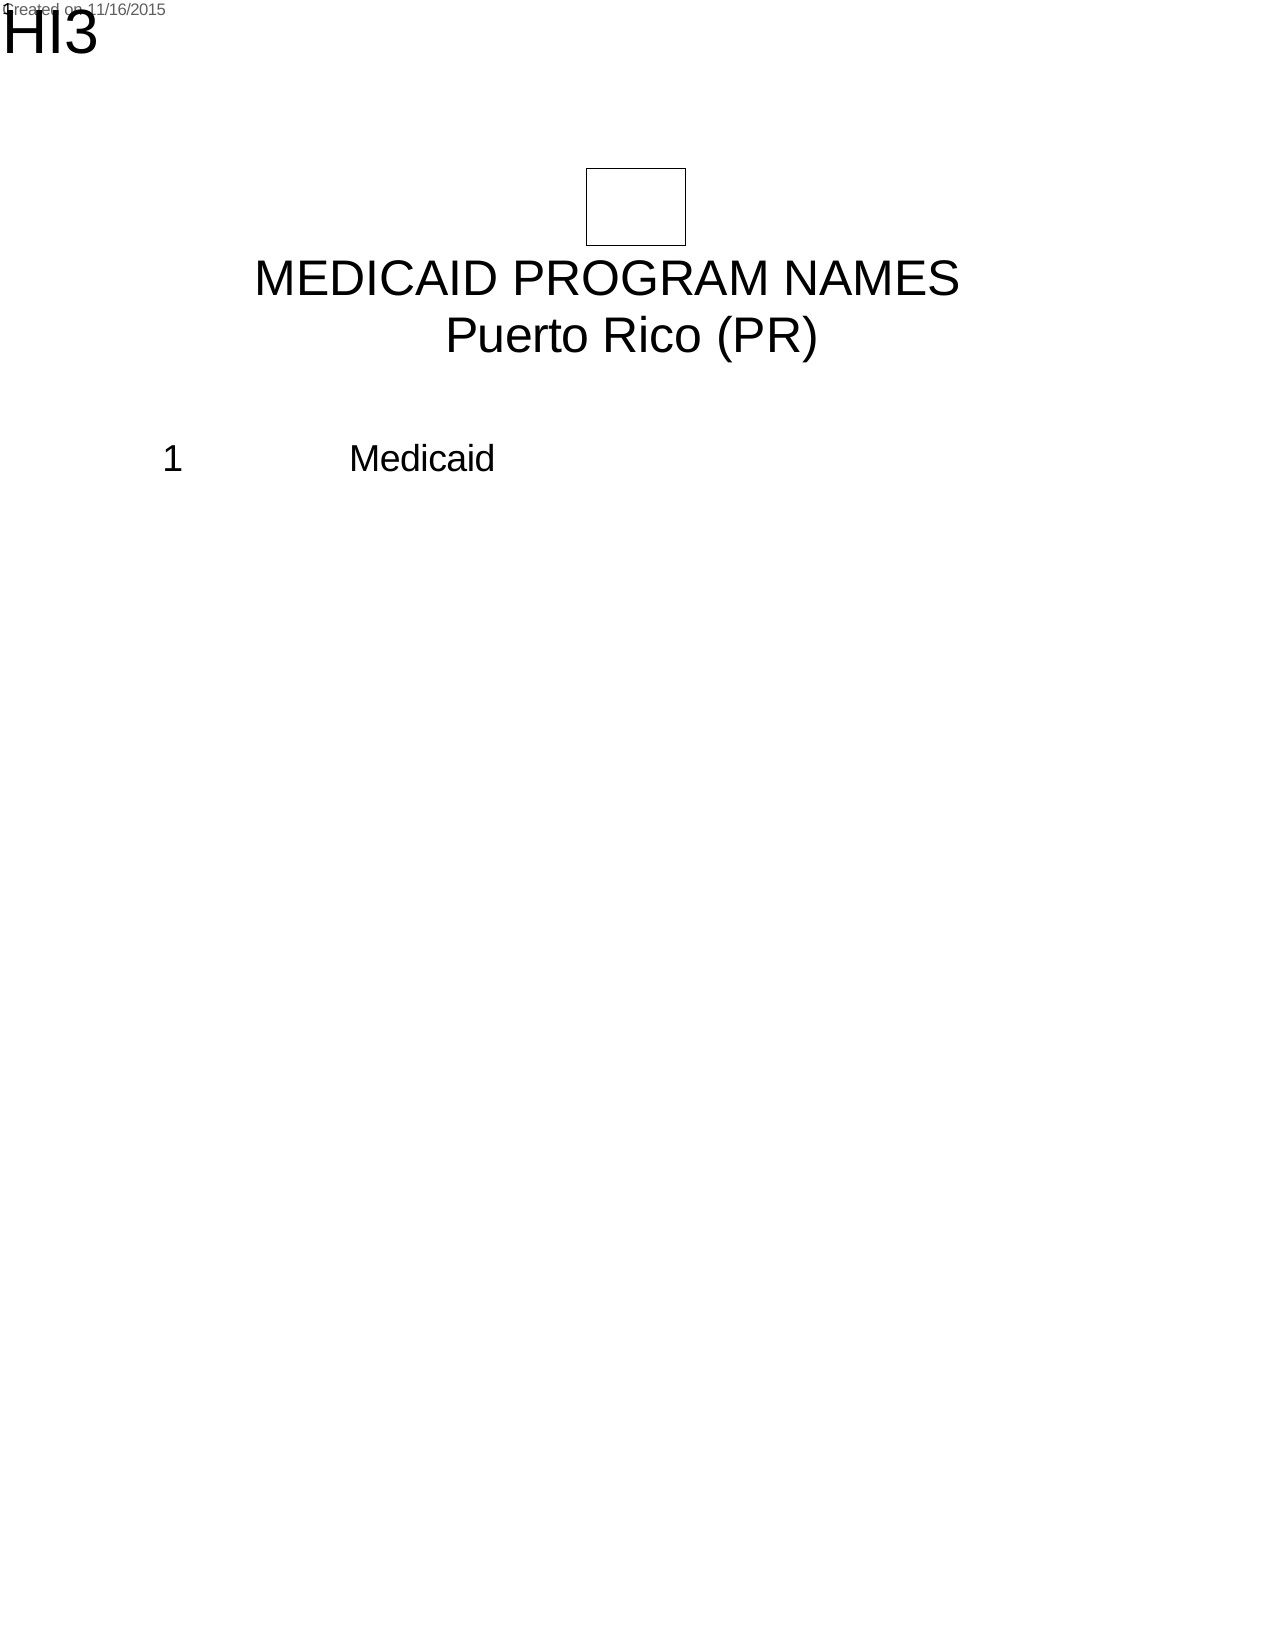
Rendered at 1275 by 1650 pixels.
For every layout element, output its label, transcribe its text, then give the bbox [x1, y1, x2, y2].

text 1 Medicaid [162, 436, 1167, 479]
subtitle MEDICAID PROGRAM NAMES [223, 249, 992, 307]
text Puerto Rico (PR) [271, 307, 992, 364]
